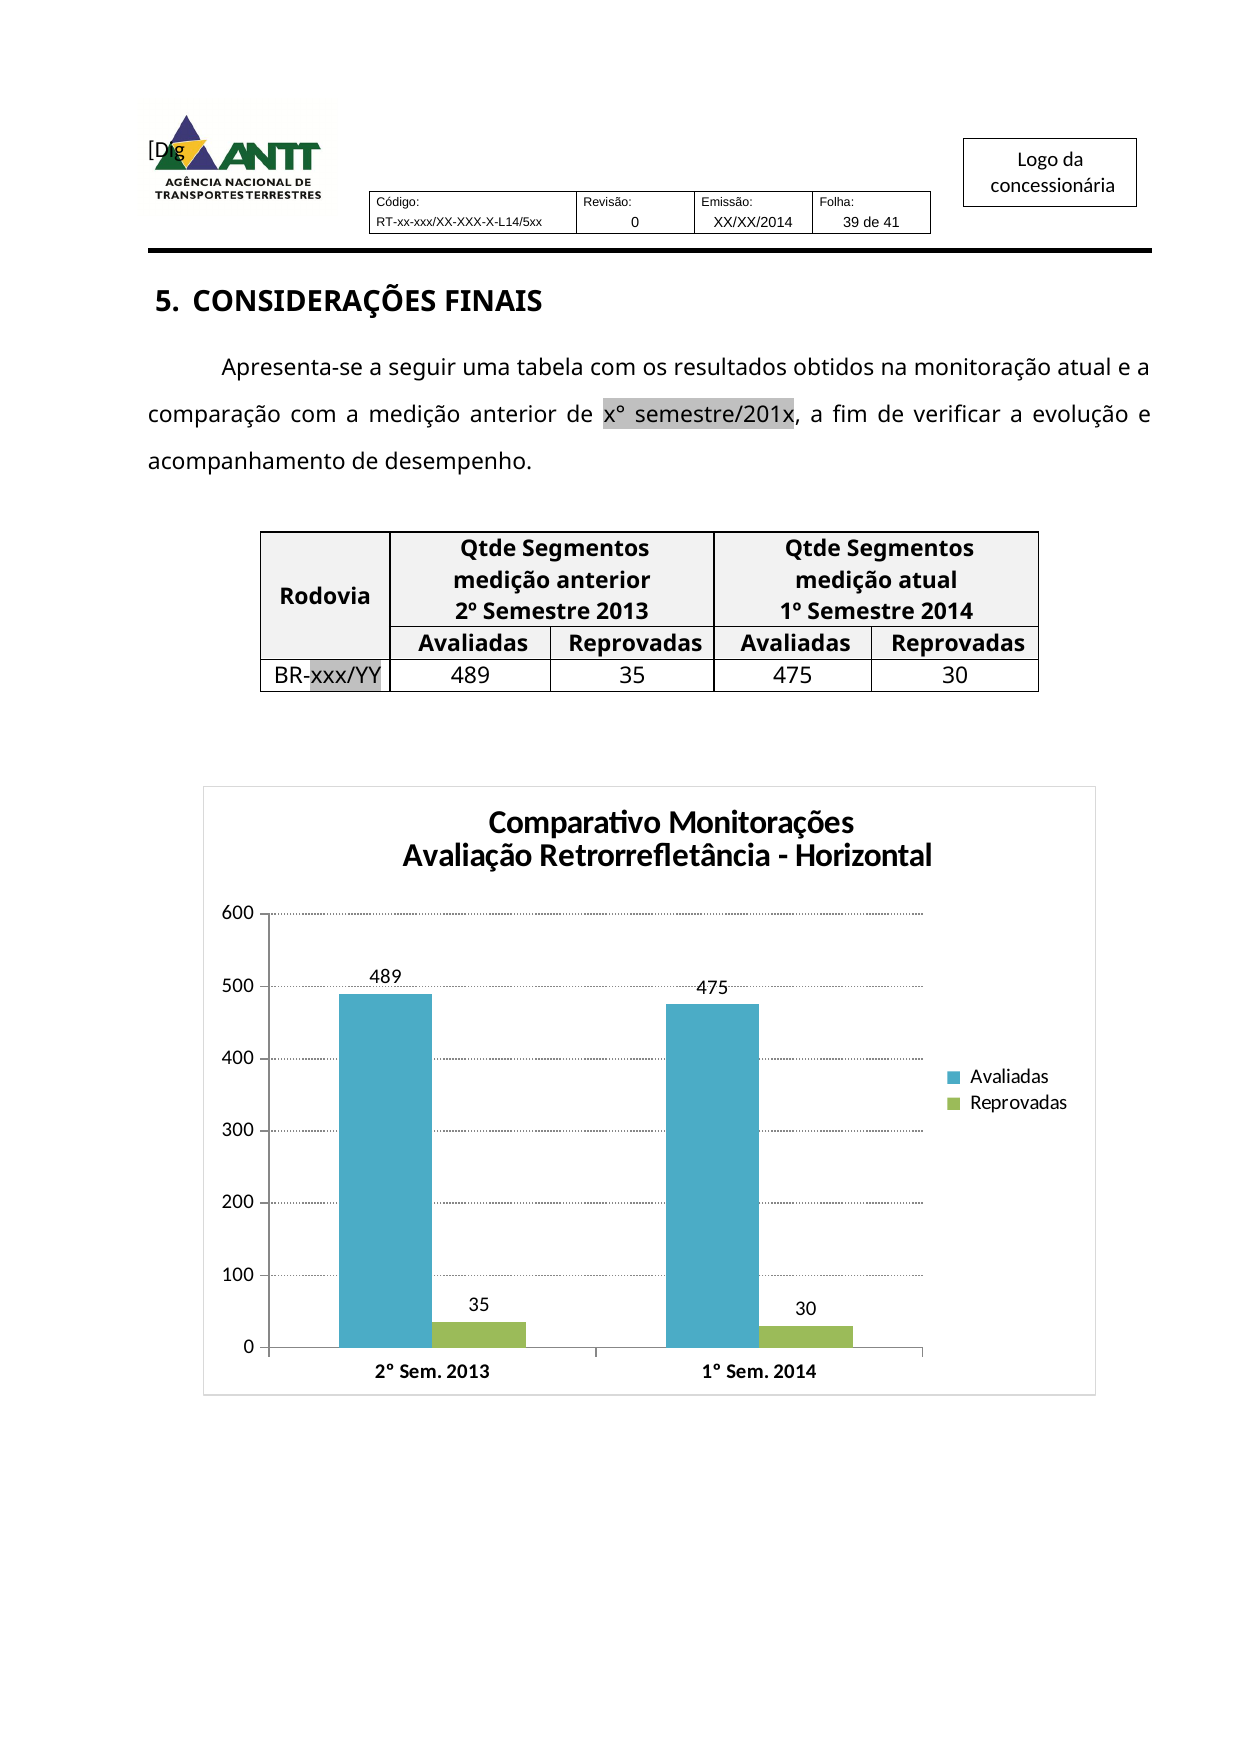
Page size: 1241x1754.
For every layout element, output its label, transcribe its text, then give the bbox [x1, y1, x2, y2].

table_header Qtde Segmentos medição anterior 2º Semestre 2013 [391, 533, 713, 626]
picture [137, 98, 338, 216]
table_header Rodovia [261, 533, 389, 658]
text Apresenta-se a seguir uma tabela com os resultados obtidos na monitoração atual e a comparação com a medição anterior de x° semestre/201x, a fim de verificar a evolução e acompanhamento de desempenho. [148, 351, 1152, 476]
table_cell Reprovadas [551, 627, 713, 658]
table_header Qtde Segmentos medição atual 1º Semestre 2014 [715, 533, 1038, 626]
table_cell 35 [551, 660, 713, 691]
table_cell 475 [715, 660, 871, 691]
table_cell 30 [872, 660, 1038, 691]
table_cell BR-xxx/YY [261, 660, 310, 691]
table_cell 489 [391, 660, 550, 691]
subtitle CONSIDERAÇÕES FINAIS [155, 281, 1152, 320]
table_cell Avaliadas [715, 627, 871, 658]
table_cell Avaliadas [391, 627, 550, 658]
table_cell Reprovadas [872, 627, 1038, 658]
